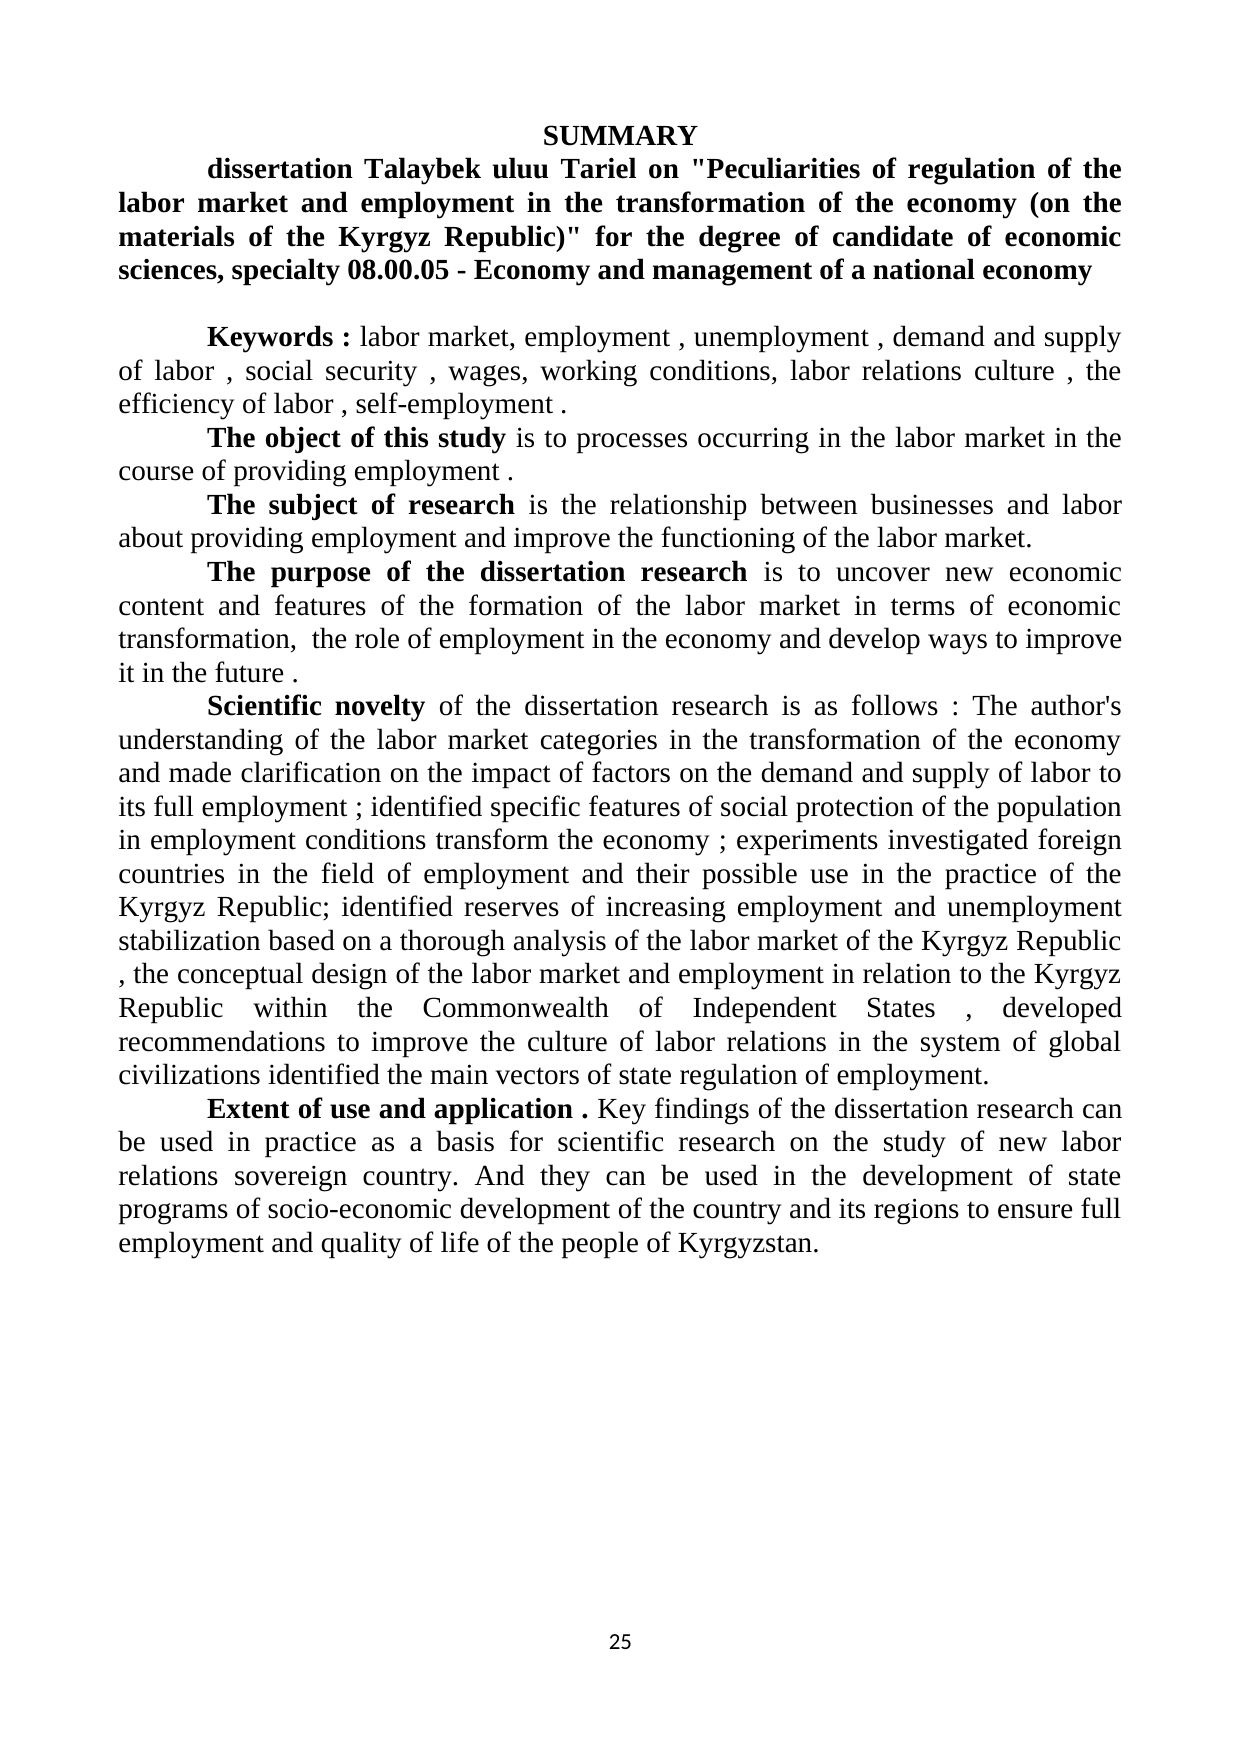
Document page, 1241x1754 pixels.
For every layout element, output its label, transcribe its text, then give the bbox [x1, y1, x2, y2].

text dissertation Talaybek uluu Tariel on "Peculiarities of regulation of the labor market and employment in the transformation of the economy (on the materials of the Kyrgyz Republic)" for the degree of candidate of economic sciences, specialty 08.00.05 - Economy and management of a national economy [118, 152, 1123, 286]
text Extent of use and application . Key findings of the dissertation research can be used in practice as a basis for scientific research on the study of new labor relations sovereign country. And they can be used in the development of state programs of socio-economic development of the country and its regions to ensure full employment and quality of life of the people of Kyrgyzstan. [118, 1091, 1123, 1258]
text The subject of research is the relationship between businesses and labor about providing employment and improve the functioning of the labor market. [118, 487, 1123, 554]
text The object of this study is to processes occurring in the labor market in the course of providing employment . [118, 420, 1123, 487]
text Keywords : labor market, employment , unemployment , demand and supply of labor , social security , wages, working conditions, labor relations culture , the efficiency of labor , self-employment . [118, 319, 1123, 420]
text The purpose of the dissertation research is to uncover new economic content and features of the formation of the labor market in terms of economic transformation, the role of employment in the economy and develop ways to improve it in the future . [118, 554, 1123, 688]
text SUMMARY [118, 118, 1123, 152]
text Scientific novelty of the dissertation research is as follows : The author's understanding of the labor market categories in the transformation of the economy and made ​​clarification on the impact of factors on the demand and supply of labor to its full employment ; identified specific features of social protection of the population in employment conditions transform the economy ; experiments investigated foreign countries in the field of employment and their possible use in the practice of the Kyrgyz Republic; identified reserves of increasing employment and unemployment stabilization based on a thorough analysis of the labor market of the Kyrgyz Republic , the conceptual design of the labor market and employment in relation to the Kyrgyz Republic within the Commonwealth of Independent States , developed recommendations to improve the culture of labor relations in the system of global civilizations identified the main vectors of state regulation of employment. [118, 688, 1123, 1091]
